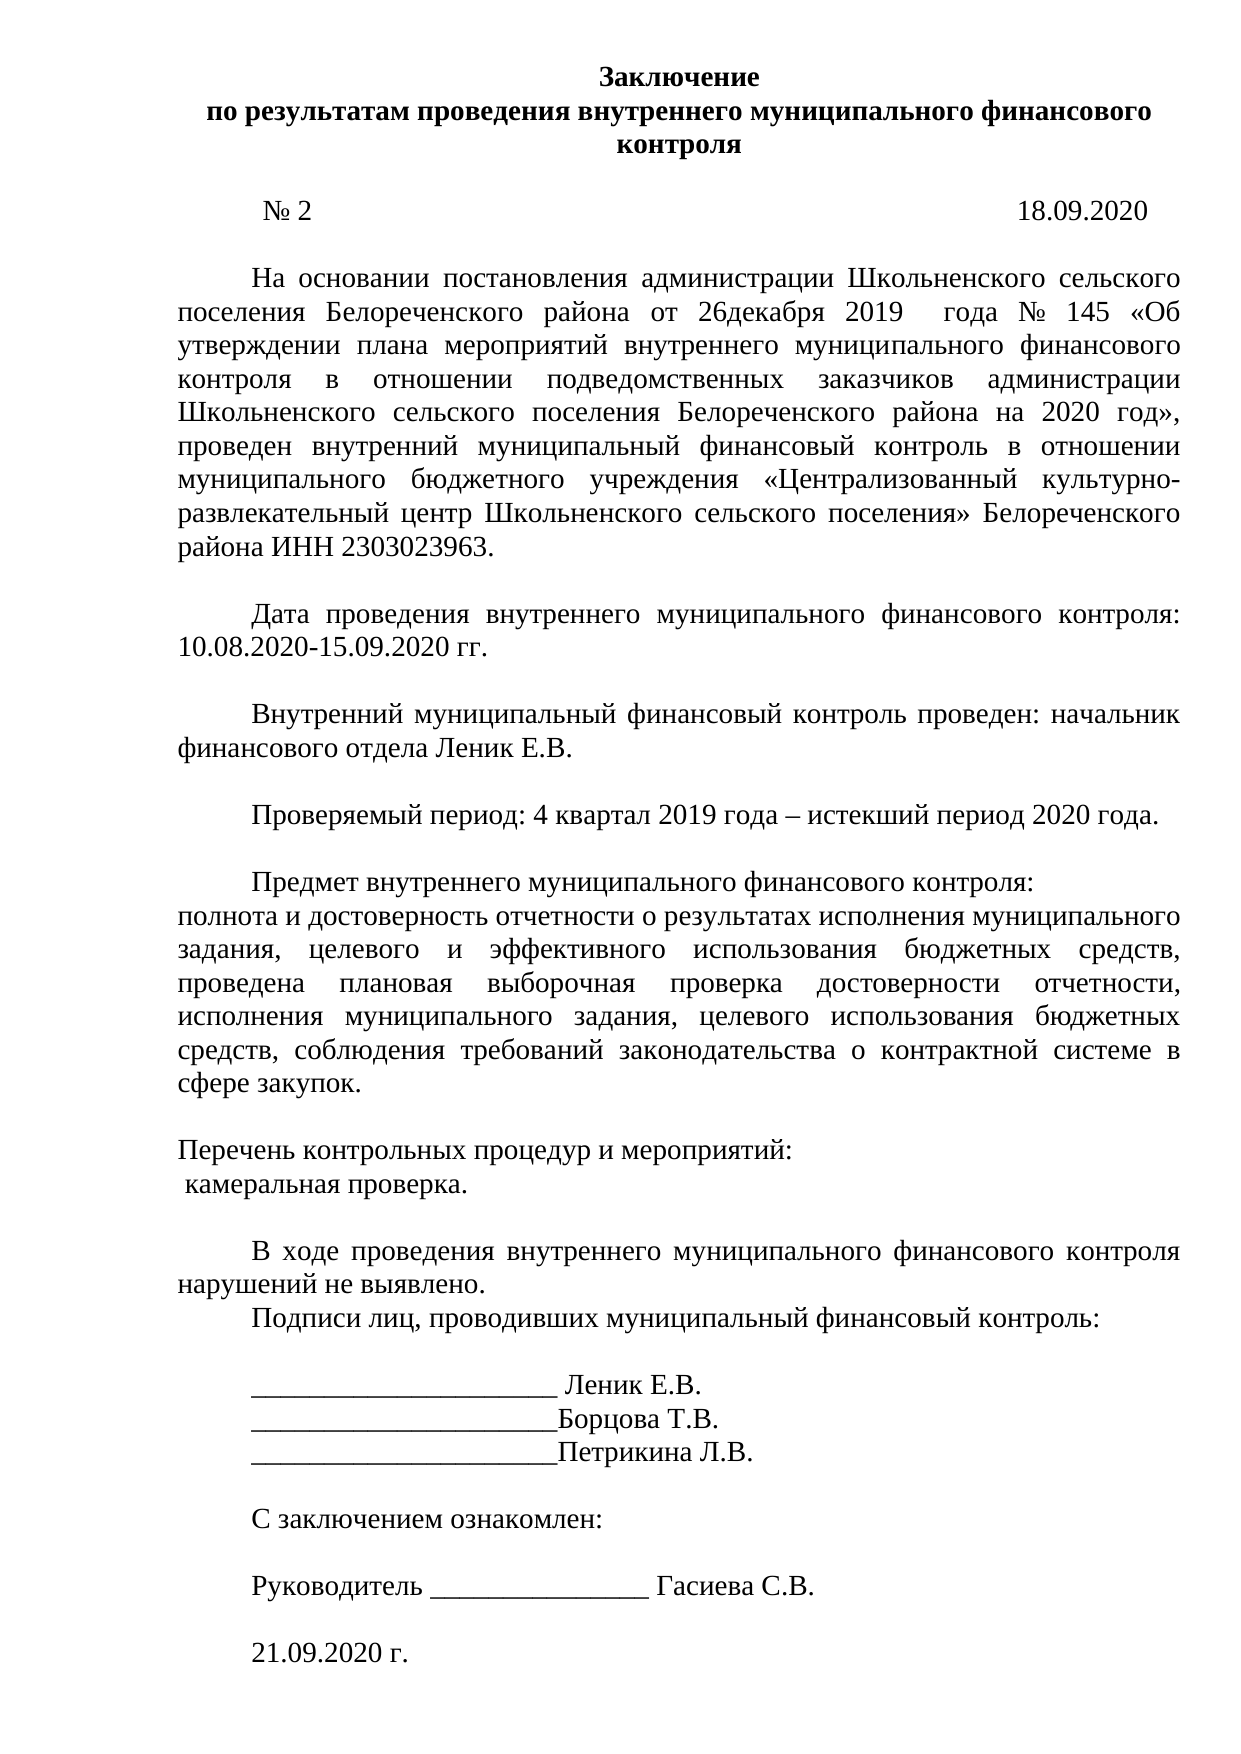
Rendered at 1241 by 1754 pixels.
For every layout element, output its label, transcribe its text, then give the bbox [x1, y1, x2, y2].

text Дата проведения внутреннего муниципального финансового контроля: 10.08.2020-15.09.2020 гг. [177, 596, 1181, 663]
table_header № 2 [177, 193, 872, 260]
text _____________________Петрикина Л.В. [177, 1434, 1181, 1468]
text Внутренний муниципальный финансовый контроль проведен: начальник финансового отдела Леник Е.В. [177, 696, 1181, 763]
text Подписи лиц, проводивших муниципальный финансовый контроль: [177, 1300, 1181, 1334]
text Проверяемый период: 4 квартал 2019 года – истекший период 2020 года. [177, 797, 1181, 831]
text Заключение по результатам проведения внутреннего муниципального финансового контроля [177, 59, 1181, 160]
text С заключением ознакомлен: [177, 1501, 1181, 1535]
text камеральная проверка. [177, 1166, 1181, 1199]
text 21.09.2020 г. [177, 1636, 1181, 1669]
text _____________________Борцова Т.В. [177, 1401, 1181, 1434]
text Перечень контрольных процедур и мероприятий: [177, 1132, 1181, 1166]
text Предмет внутреннего муниципального финансового контроля: [177, 864, 1181, 898]
text _____________________ Леник Е.В. [177, 1367, 1181, 1401]
text В ходе проведения внутреннего муниципального финансового контроля нарушений не выявлено. [177, 1233, 1181, 1300]
text полнота и достоверность отчетности о результатах исполнения муниципального задания, целевого и эффективного использования бюджетных средств, проведена плановая выборочная проверка достоверности отчетности, исполнения муниципального задания, целевого использования бюджетных средств, соблюдения требований законодательства о контрактной системе в сфере закупок. [177, 898, 1181, 1099]
table_header 18.09.2020 [872, 193, 1219, 260]
text Руководитель _______________ Гасиева С.В. [177, 1568, 1181, 1602]
text На основании постановления администрации Школьненского сельского поселения Белореченского района от 26декабря 2019 года № 145 «Об утверждении плана мероприятий внутреннего муниципального финансового контроля в отношении подведомственных заказчиков администрации Школьненского сельского поселения Белореченского района на 2020 год», проведен внутренний муниципальный финансовый контроль в отношении муниципального бюджетного учреждения «Централизованный культурно-развлекательный центр Школьненского сельского поселения» Белореченского района ИНН 2303023963. [177, 260, 1181, 562]
